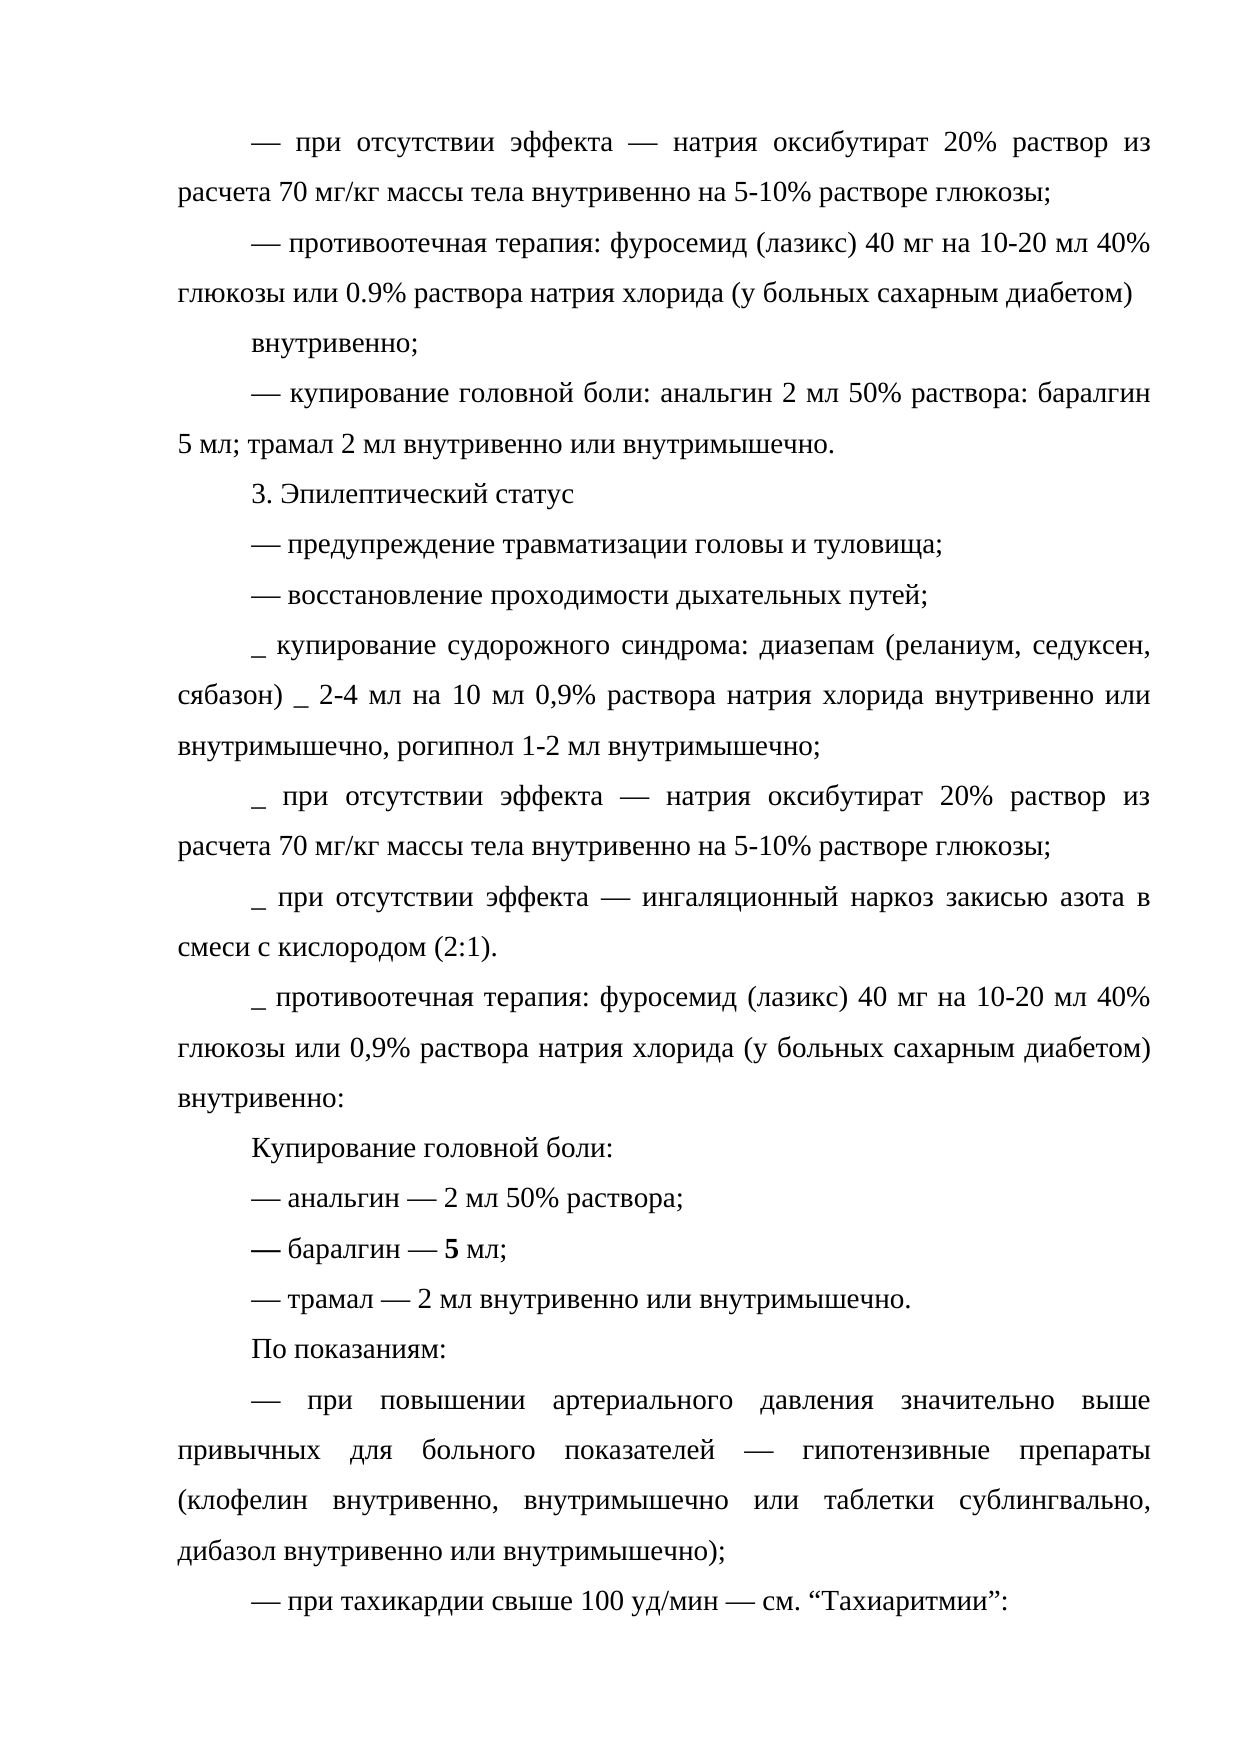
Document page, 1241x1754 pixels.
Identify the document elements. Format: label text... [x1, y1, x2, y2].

text внутривенно; [177, 325, 1152, 359]
text — при отсутствии эффекта — натрия оксибутират 20% раствор из расчета 70 мг/кг массы тела внутривенно на 5-10% растворе глюкозы; [177, 124, 1152, 208]
text По показаниям: [177, 1332, 1152, 1365]
text Купирование головной боли: [177, 1130, 1152, 1164]
text _ противоотечная терапия: фуросемид (лазикс) 40 мг на 10-20 мл 40% глюкозы или 0,9% раствора натрия хлорида (у больных сахарным диабетом) внутривенно: [177, 979, 1152, 1113]
text _ при отсутствии эффекта — натрия оксибутират 20% раствор из расчета 70 мг/кг массы тела внутривенно на 5-10% растворе глюкозы; [177, 778, 1152, 862]
text — трамал — 2 мл внутривенно или внутримышечно. [177, 1281, 1152, 1315]
text — при повышении артериального давления значительно выше привычных для больного показателей — гипотензивные препараты (клофелин внутривенно, внутримышечно или таблетки сублингвально, дибазол внутривенно или внутримышечно); [177, 1382, 1152, 1566]
text — предупреждение травматизации головы и туловища; [177, 527, 1152, 560]
text _ при отсутствии эффекта — ингаляционный наркоз закисью азота в смеси с кислородом (2:1). [177, 879, 1152, 963]
text — анальгин — 2 мл 50% раствора; [177, 1181, 1152, 1214]
text — при тахикардии свыше 100 уд/мин — см. “Тахиаритмии”: [177, 1583, 1152, 1617]
text — восстановление проходимости дыхательных путей; [177, 577, 1152, 610]
text — баралгин — 5 мл; [177, 1231, 1152, 1264]
text _ купирование судорожного синдрома: диазепам (реланиум, седуксен, сябазон) _ 2-4 мл на 10 мл 0,9% раствора натрия хлорида внутривенно или внутримышечно, рогипнол 1-2 мл внутримышечно; [177, 627, 1152, 761]
text 3. Эпилептический статус [177, 476, 1152, 510]
text — противоотечная терапия: фуросемид (лазикс) 40 мг на 10-20 мл 40% глюкозы или 0.9% раствора натрия хлорида (у больных сахарным диабетом) [177, 225, 1152, 308]
text — купирование головной боли: анальгин 2 мл 50% раствора: баралгин 5 мл; трамал 2 мл внутривенно или внутримышечно. [177, 376, 1152, 459]
